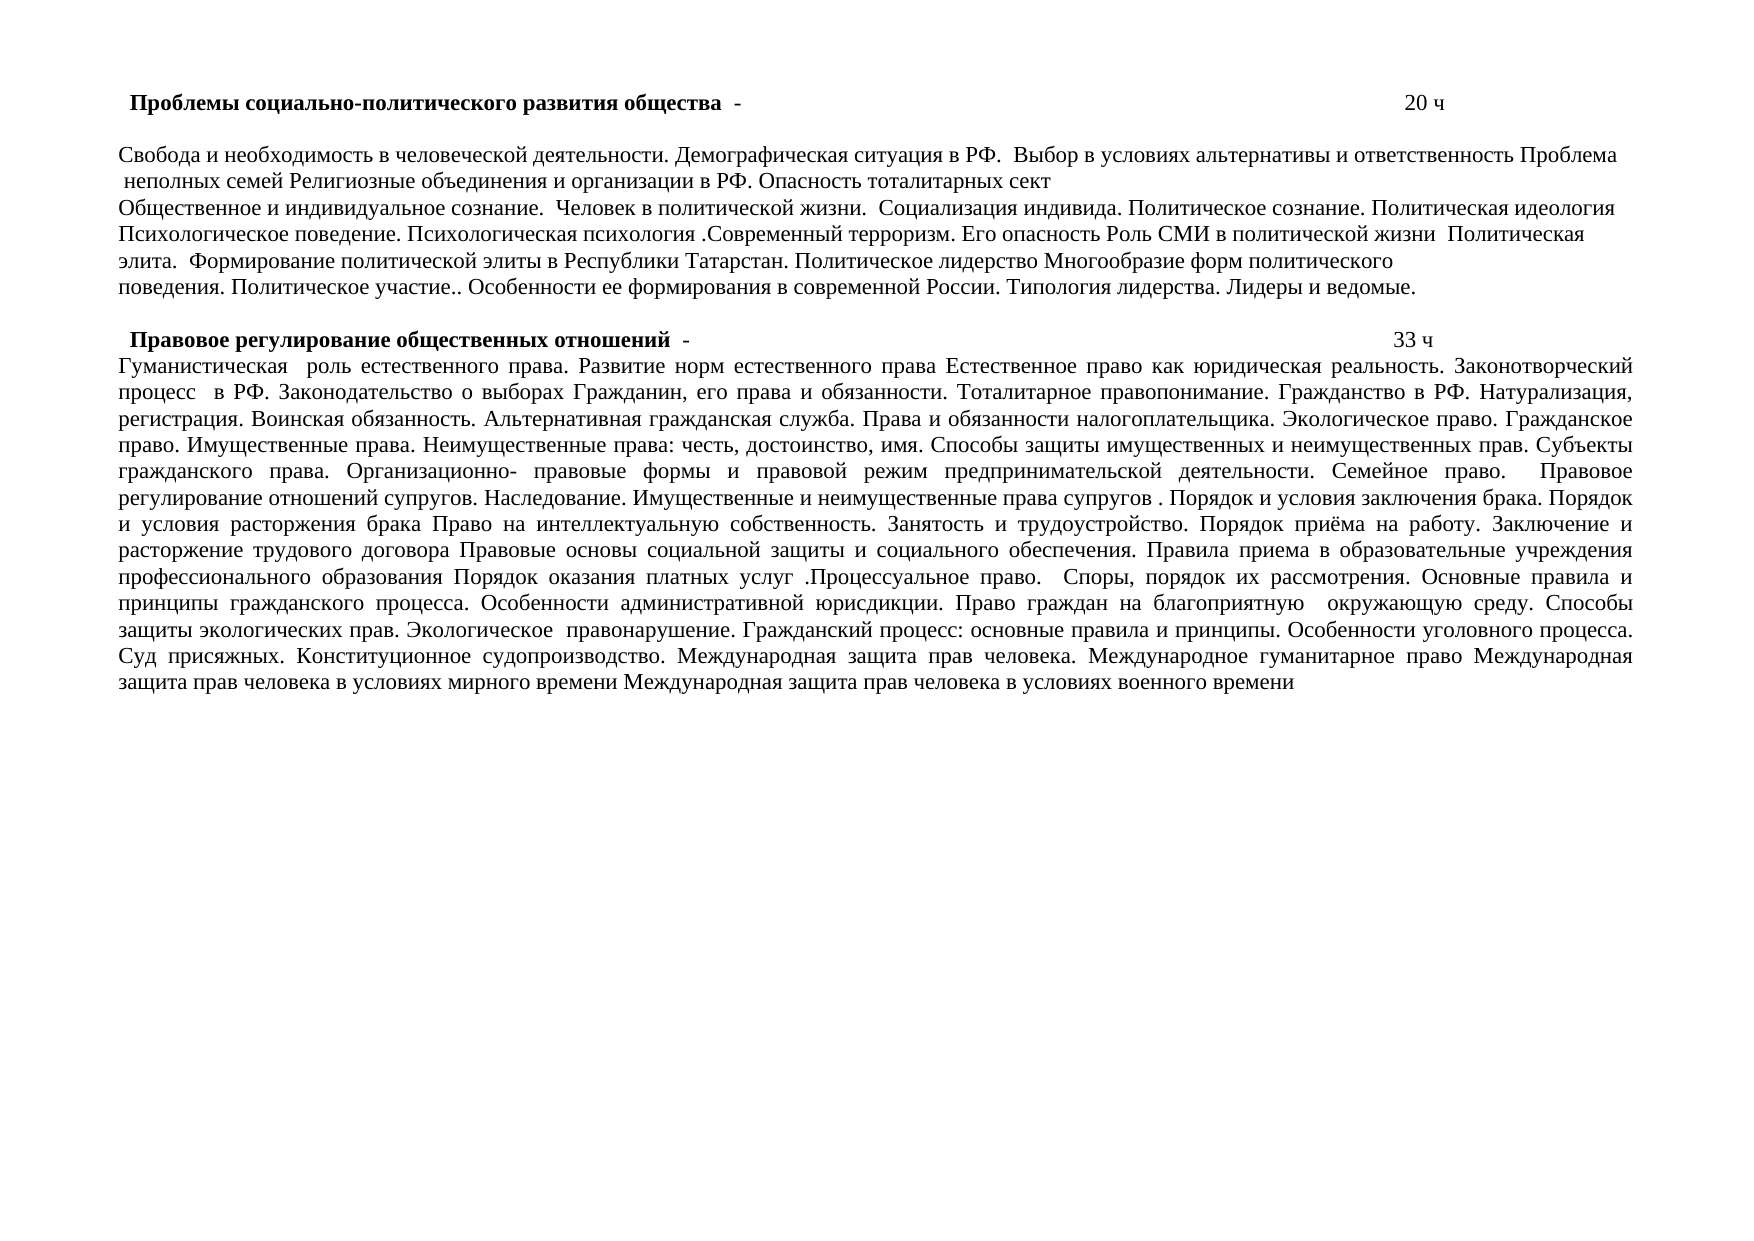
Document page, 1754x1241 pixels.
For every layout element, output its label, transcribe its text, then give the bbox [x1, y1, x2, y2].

text Свобода и необходимость в человеческой деятельности. Демографическая ситуация в РФ. Выбор в условиях альтернативы и ответственность Проблема [118, 141, 1636, 168]
text Проблемы социально-политического развития общества - 20 ч [118, 88, 1636, 115]
text Общественное и индивидуальное сознание. Человек в политической жизни. Социализация индивида. Политическое сознание. Политическая идеология [118, 194, 1636, 220]
text Правовое регулирование общественных отношений - 33 ч [118, 326, 1636, 352]
text Психологическое поведение. Психологическая психология .Современный терроризм. Его опасность Роль СМИ в политической жизни Политическая [118, 220, 1636, 247]
text Гуманистическая роль естественного права. Развитие норм естественного права Естественное право как юридическая реальность. Законотворческий процесс в РФ. Законодательство о выборах Гражданин, его права и обязанности. Тоталитарное правопонимание. Гражданство в РФ. Натурализация, регистрация. Воинская обязанность. Альтернативная гражданская служба. Права и обязанности налогоплательщика. Экологическое право. Гражданское право. Имущественные права. Неимущественные права: честь, достоинство, имя. Способы защиты имущественных и неимущественных прав. Субъекты гражданского права. Организационно- правовые формы и правовой режим предпринимательской деятельности. Семейное право. Правовое регулирование отношений супругов. Наследование. Имущественные и неимущественные права супругов . Порядок и условия заключения брака. Порядок и условия расторжения брака Право на интеллектуальную собственность. Занятость и трудоустройство. Порядок приёма на работу. Заключение и расторжение трудового договора Правовые основы социальной защиты и социального обеспечения. Правила приема в образовательные учреждения профессионального образования Порядок оказания платных услуг .Процессуальное право. Споры, порядок их рассмотрения. Основные правила и принципы гражданского процесса. Особенности административной юрисдикции. Право граждан на благоприятную окружающую среду. Способы защиты экологических прав. Экологическое правонарушение. Гражданский процесс: основные правила и принципы. Особенности уголовного процесса. Суд присяжных. Конституционное судопроизводство. Международная защита прав человека. Международное гуманитарное право Международная защита прав человека в условиях мирного времени Международная защита прав человека в условиях военного времени [118, 352, 1636, 695]
text поведения. Политическое участие.. Особенности ее формирования в современной России. Типология лидерства. Лидеры и ведомые. [118, 273, 1636, 299]
text неполных семей Религиозные объединения и организации в РФ. Опасность тоталитарных сект [118, 168, 1636, 194]
text элита. Формирование политической элиты в Республики Татарстан. Политическое лидерство Многообразие форм политического [118, 247, 1636, 273]
